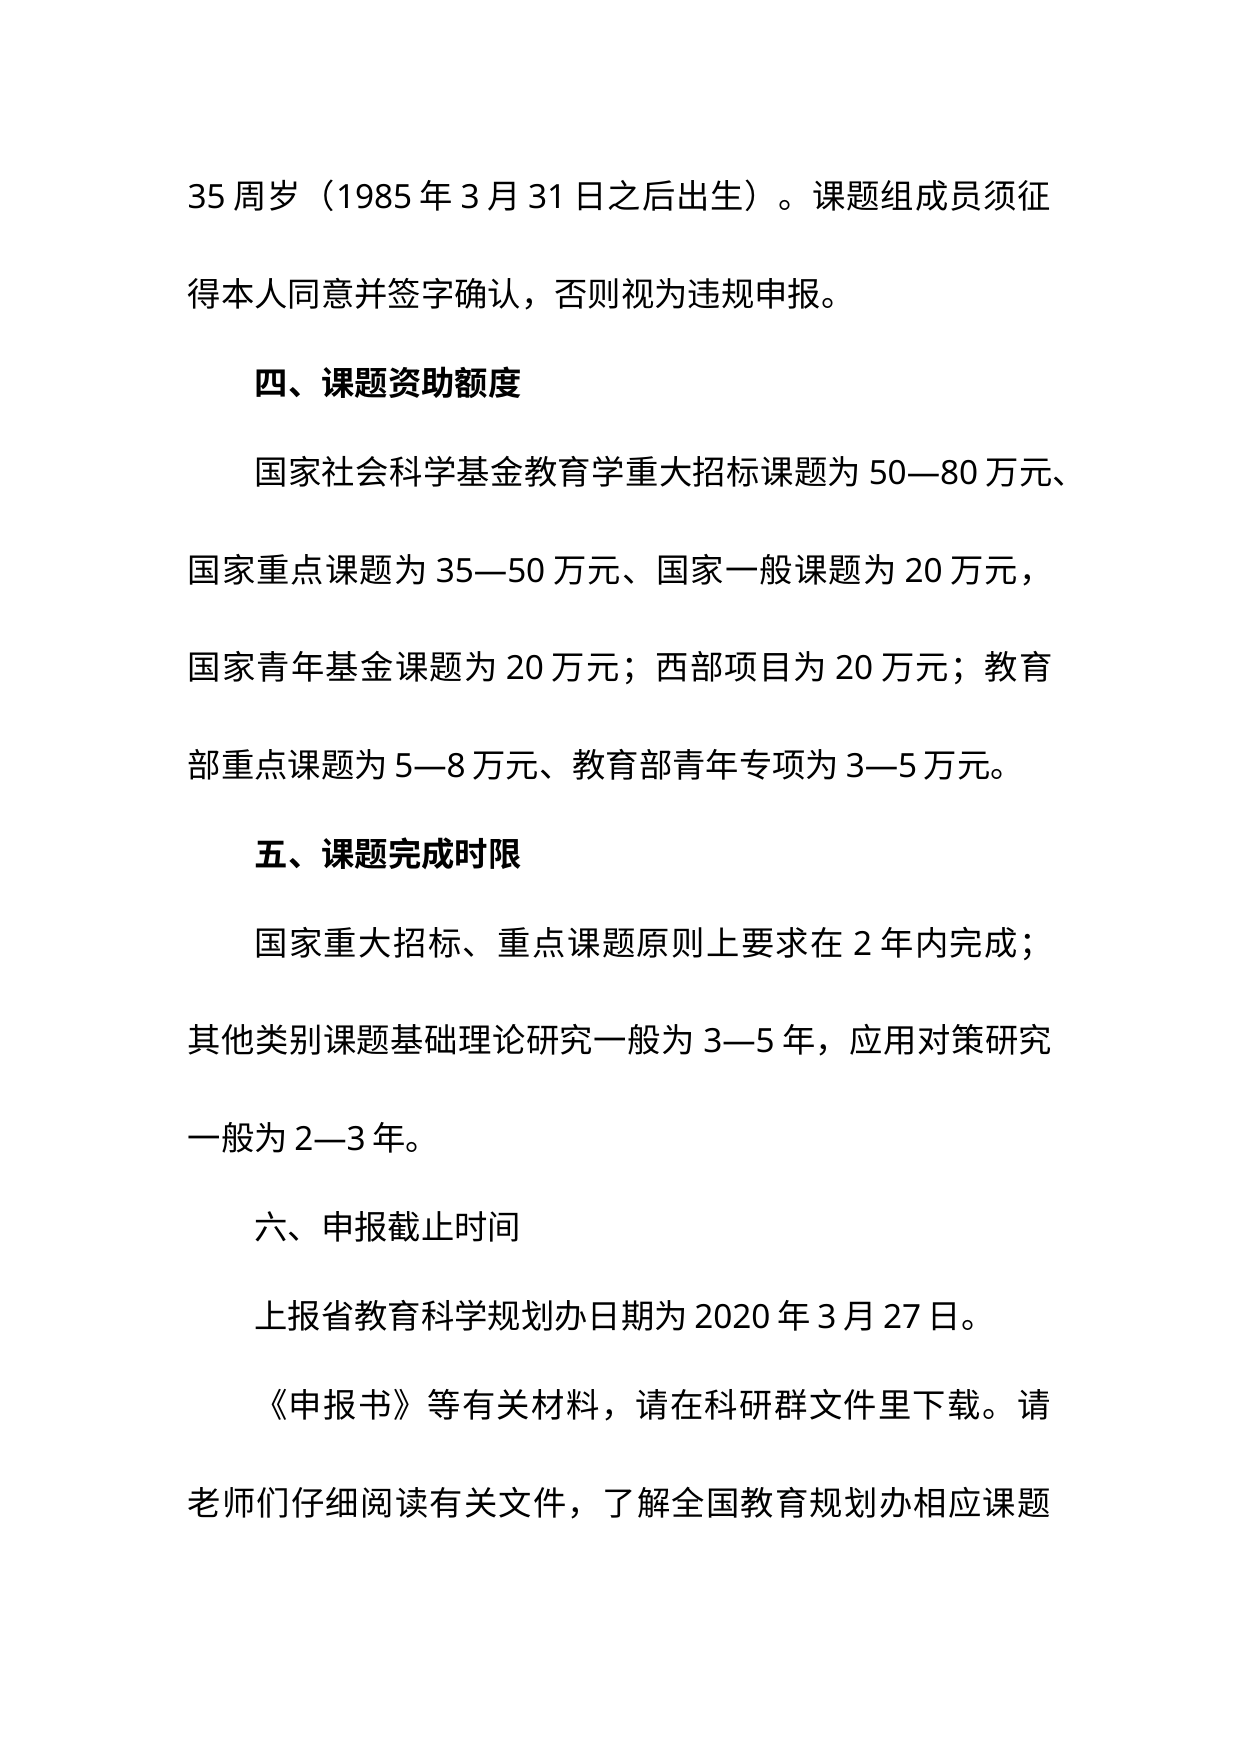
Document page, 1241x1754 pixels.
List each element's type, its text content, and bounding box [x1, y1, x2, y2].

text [187, 162, 1053, 324]
text 国家重大招标、重点课题原则上要求在2年内完成；其他类别课题基础理论研究一般为3—5年，应用对策研究一般为2—3年。 [187, 908, 1053, 1168]
text 五、课题完成时限 [187, 819, 1053, 884]
text 上报省教育科学规划办日期为2020年3月27日。 [187, 1282, 1053, 1347]
text 国家社会科学基金教育学重大招标课题为50—80万元、国家重点课题为35—50万元、国家一般课题为20万元，国家青年基金课题为20万元；西部项目为20万元；教育部重点课题为5—8万元、教育部青年专项为3—5万元。 [187, 438, 1053, 795]
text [187, 1371, 1053, 1533]
text 四、课题资助额度 [187, 348, 1053, 413]
text 六、申报截止时间 [187, 1192, 1053, 1257]
